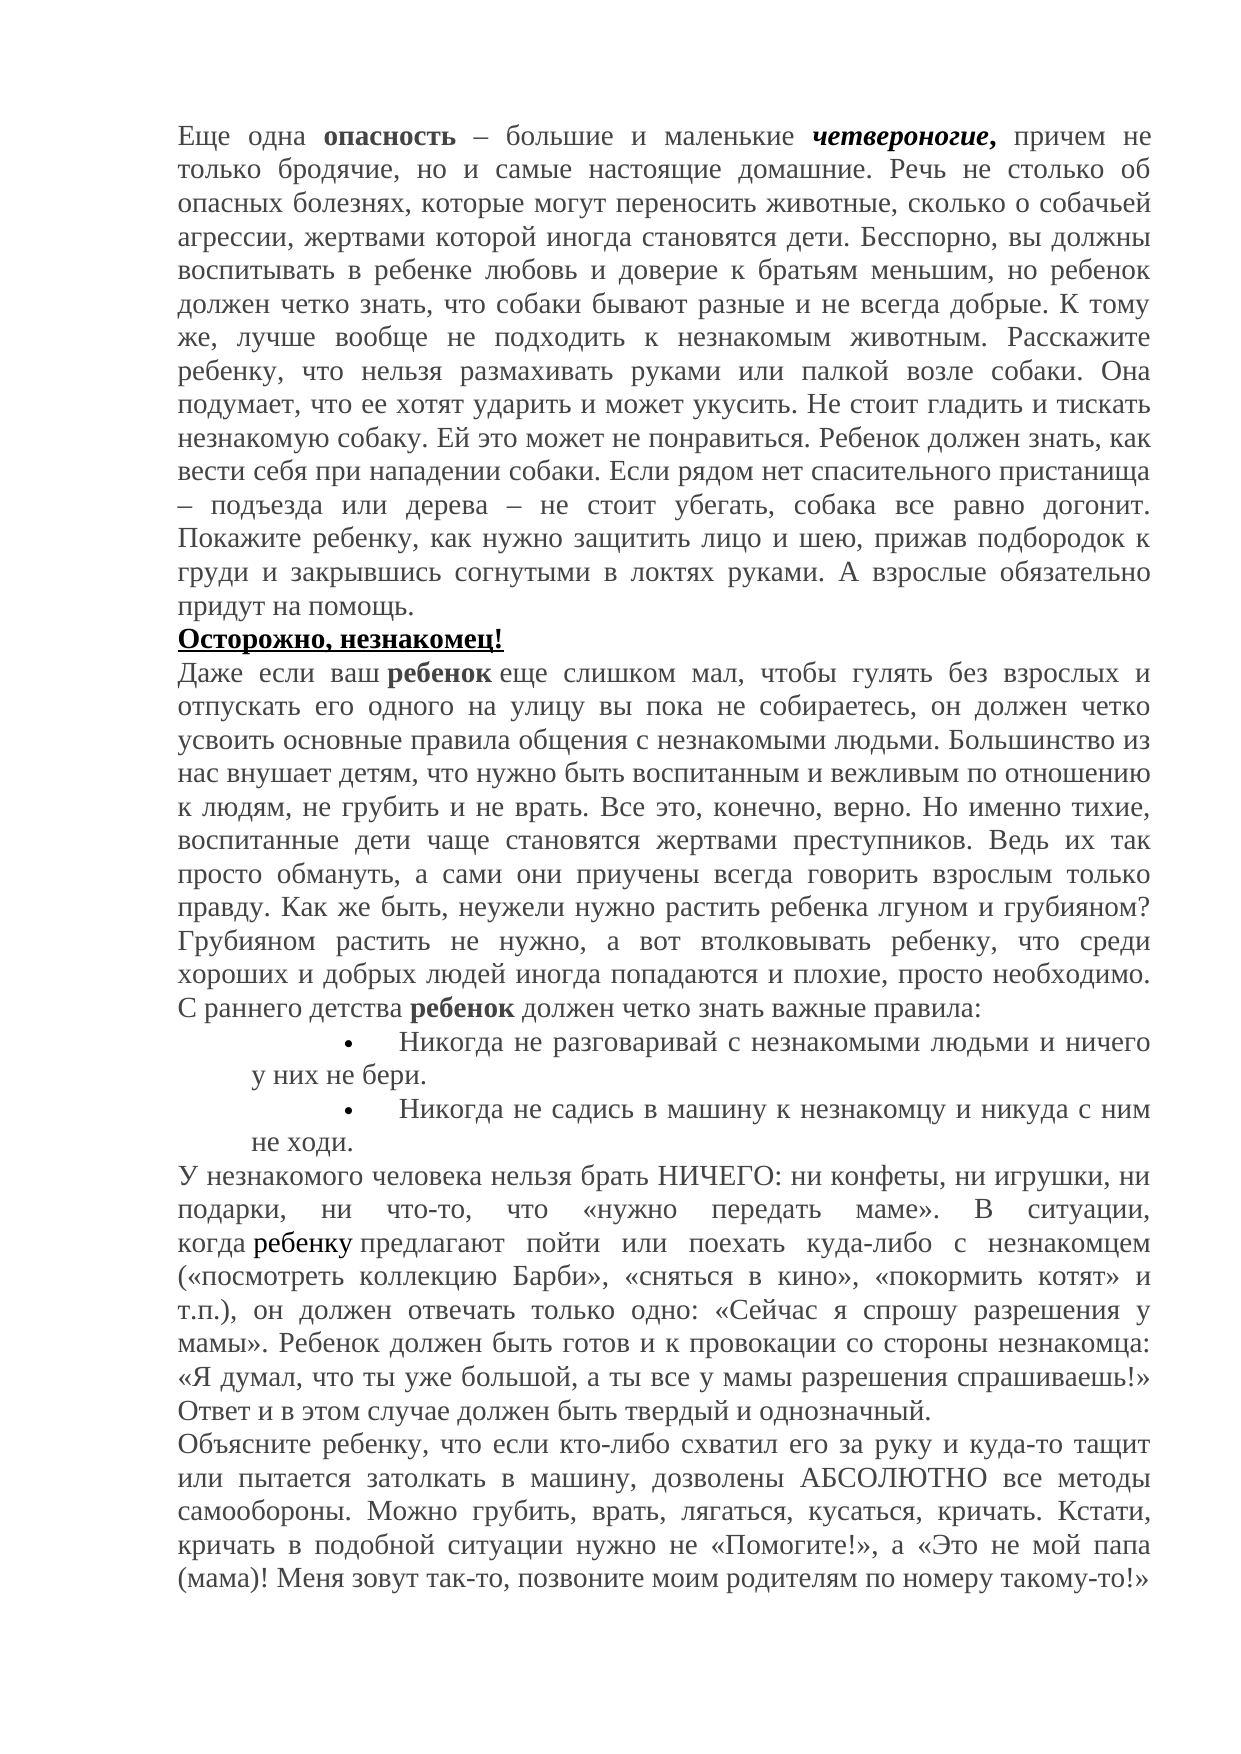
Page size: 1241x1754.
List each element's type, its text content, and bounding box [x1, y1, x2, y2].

text Объясните ребенку, что если кто-либо схватил его за руку и куда-то тащит или пытается затолкать в машину, дозволены АБСОЛЮТНО все методы самообороны. Можно грубить, врать, лягаться, кусаться, кричать. Кстати, кричать в подобной ситуации нужно не «Помогите!», а «Это не мой папа (мама)! Меня зовут так-то, позвоните моим родителям по номеру такому-то!» [177, 1426, 1152, 1594]
list Никогда не садись в машину к незнакомцу и никуда с ним не ходи. [251, 1091, 1152, 1158]
list Никогда не разговаривай с незнакомыми людьми и ничего у них не бери. [251, 1024, 1152, 1091]
text Даже если ваш ребенок еще слишком мал, чтобы гулять без взрослых и отпускать его одного на улицу вы пока не собираетесь, он должен четко усвоить основные правила общения с незнакомыми людьми. Большинство из нас внушает детям, что нужно быть воспитанным и вежливым по отношению к людям, не грубить и не врать. Все это, конечно, верно. Но именно тихие, воспитанные дети чаще становятся жертвами преступников. Ведь их так просто обмануть, а сами они приучены всегда говорить взрослым только правду. Как же быть, неужели нужно растить ребенка лгуном и грубияном? Грубияном растить не нужно, а вот втолковывать ребенку, что среди хороших и добрых людей иногда попадаются и плохие, просто необходимо. С раннего детства ребенок должен четко знать важные правила: [177, 655, 1152, 1024]
text У незнакомого человека нельзя брать НИЧЕГО: ни конфеты, ни игрушки, ни подарки, ни что-то, что «нужно передать маме». В ситуации, когда ребенку предлагают пойти или поехать куда-либо с незнакомцем («посмотреть коллекцию Барби», «сняться в кино», «покормить котят» и т.п.), он должен отвечать только одно: «Сейчас я спрошу разрешения у мамы». Ребенок должен быть готов и к провокации со стороны незнакомца: «Я думал, что ты уже большой, а ты все у мамы разрешения спрашиваешь!» Ответ и в этом случае должен быть твердый и однозначный. [177, 1158, 1152, 1426]
text Осторожно, незнакомец! [177, 621, 1152, 655]
text Еще одна опасность – большие и маленькие четвероногие, причем не только бродячие, но и самые настоящие домашние. Речь не столько об опасных болезнях, которые могут переносить животные, сколько о собачьей агрессии, жертвами которой иногда становятся дети. Бесспорно, вы должны воспитывать в ребенке любовь и доверие к братьям меньшим, но ребенок должен четко знать, что собаки бывают разные и не всегда добрые. К тому же, лучше вообще не подходить к незнакомым животным. Расскажите ребенку, что нельзя размахивать руками или палкой возле собаки. Она подумает, что ее хотят ударить и может укусить. Не стоит гладить и тискать незнакомую собаку. Ей это может не понравиться. Ребенок должен знать, как вести себя при нападении собаки. Если рядом нет спасительного пристанища – подъезда или дерева – не стоит убегать, собака все равно догонит. Покажите ребенку, как нужно защитить лицо и шею, прижав подбородок к груди и закрывшись согнутыми в локтях руками. А взрослые обязательно придут на помощь. [177, 118, 1152, 621]
